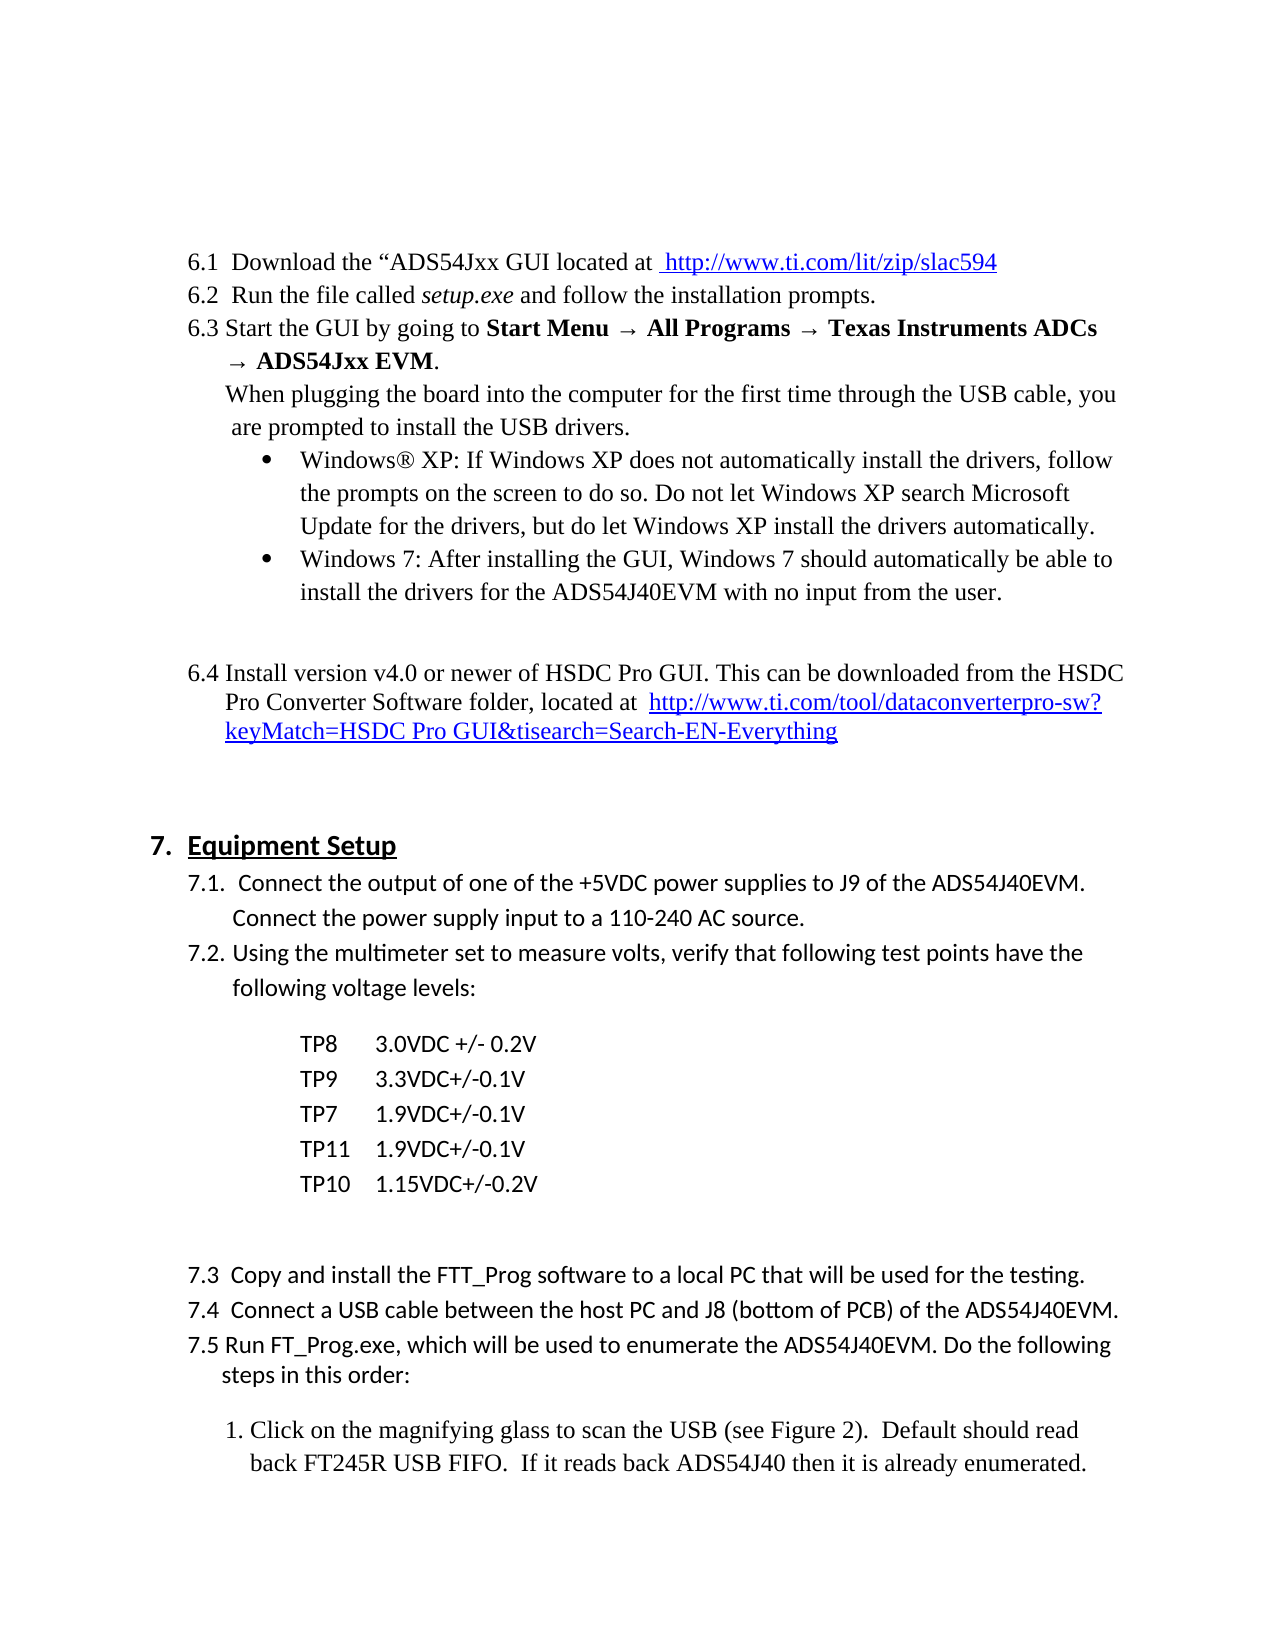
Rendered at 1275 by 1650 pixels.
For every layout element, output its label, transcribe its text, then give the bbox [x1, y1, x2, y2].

list Run the file called setup.exe and follow the installation prompts. [187, 280, 1125, 309]
list Windows 7: After installing the GUI, Windows 7 should automatically be able to install the drivers for the ADS54J40EVM with no input from the user. [262, 544, 1125, 606]
list Download the “ADS54Jxx GUI located at http://www.ti.com/lit/zip/slac594 [187, 247, 1125, 276]
list Run FT_Prog.exe, which will be used to enumerate the ADS54J40EVM. Do the following [187, 1329, 1125, 1360]
list 1. Click on the magnifying glass to scan the USB (see Figure 2). Default should read [225, 1416, 1125, 1444]
text TP11 1.9VDC+/-0.1V [300, 1133, 1125, 1164]
text TP10 1.15VDC+/-0.2V [300, 1168, 1125, 1199]
list Connect a USB cable between the host PC and J8 (bottom of PCB) of the ADS54J40EVM. [187, 1294, 1125, 1325]
list Using the multimeter set to measure volts, verify that following test points have the following voltage levels: [187, 937, 1125, 1003]
text steps in this order: [187, 1360, 1125, 1390]
list Windows® XP: If Windows XP does not automatically install the drivers, follow the prompts on the screen to do so. Do not let Windows XP search Microsoft Update for the drivers, but do let Windows XP install the drivers automatically. [262, 445, 1125, 540]
text TP9 3.3VDC+/-0.1V [300, 1063, 1125, 1094]
text TP8 3.0VDC +/- 0.2V [300, 1028, 1125, 1059]
list 7.3 Copy and install the FTT_Prog software to a local PC that will be used for the testing. [187, 1259, 1125, 1290]
text TP7 1.9VDC+/-0.1V [300, 1098, 1125, 1129]
list Start the GUI by going to Start Menu → All Programs → Texas Instruments ADCs → ADS54Jxx EVM. [187, 313, 1125, 375]
list Install version v4.0 or newer of HSDC Pro GUI. This can be downloaded from the HSDC Pro Converter Software folder, located at http://www.ti.com/tool/dataconverterpro-sw?keyMatch=HSDC Pro GUI&tisearch=Search-EN-Everything [187, 658, 1125, 745]
list back FT245R USB FIFO. If it reads back ADS54J40 then it is already enumerated. [225, 1448, 1125, 1477]
list When plugging the board into the computer for the first time through the USB cable, you [187, 379, 1125, 408]
list are prompted to install the USB drivers. [187, 412, 1125, 441]
list Equipment Setup [150, 827, 1125, 862]
list Connect the output of one of the +5VDC power supplies to J9 of the ADS54J40EVM. Connect the power supply input to a 110-240 AC source. [187, 867, 1125, 933]
